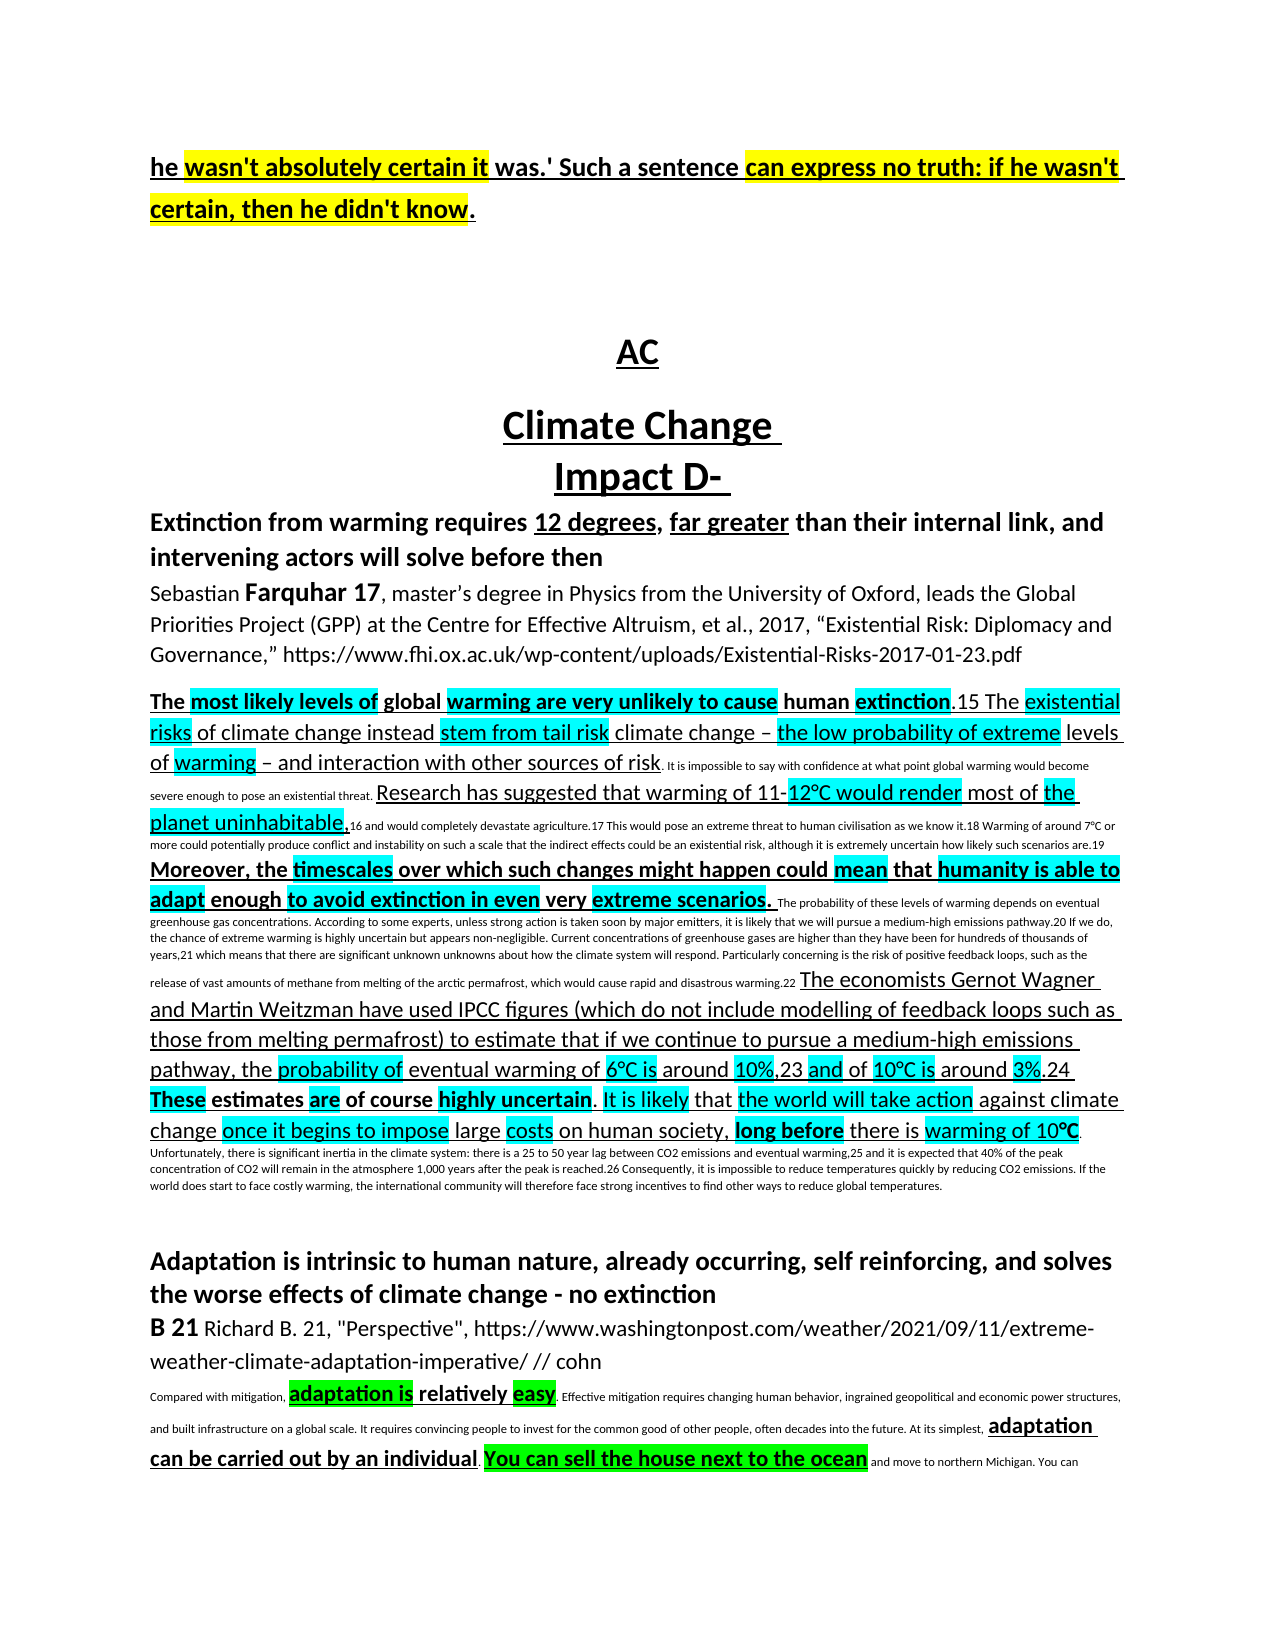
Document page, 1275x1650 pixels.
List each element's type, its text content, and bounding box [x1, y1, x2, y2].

text B 21 Richard B. 21, "Perspective", https://www.washingtonpost.com/weather/2021/09/11/extreme-weather-climate-adaptation-imperative/ // cohn [150, 1310, 1125, 1375]
subtitle Impact D- [150, 450, 1125, 501]
text The most likely levels of global warming are very unlikely to cause human extinction.15 The existential risks of climate change instead stem from tail risk climate change – the low probability of extreme levels of warming – and interaction with other sources of risk. It is impossible to say with confidence at what point global warming would become severe enough to pose an existential threat. Research has suggested that warming of 11-12°C would render most of the planet uninhabitable,16 and would completely devastate agriculture.17 This would pose an extreme threat to human civilisation as we know it.18 Warming of around 7°C or more could potentially produce conflict and instability on such a scale that the indirect effects could be an existential risk, although it is extremely uncertain how likely such scenarios are.19 Moreover, the timescales over which such changes might happen could mean that humanity is able to adapt enough to avoid extinction in even very extreme scenarios. The probability of these levels of warming depends on eventual greenhouse gas concentrations. According to some experts, unless strong action is taken soon by major emitters, it is likely that we will pursue a medium-high emissions pathway.20 If we do, the chance of extreme warming is highly uncertain but appears non-negligible. Current concentrations of greenhouse gases are higher than they have been for hundreds of thousands of years,21 which means that there are significant unknown unknowns about how the climate system will respond. Particularly concerning is the risk of positive feedback loops, such as the release of vast amounts of methane from melting of the arctic permafrost, which would cause rapid and disastrous warming.22 The economists Gernot Wagner and Martin Weitzman have used IPCC figures (which do not include modelling of feedback loops such as those from melting permafrost) to estimate that if we continue to pursue a medium-high emissions pathway, the probability of eventual warming of 6°C is around 10%,23 and of 10°C is around 3%.24 These estimates are of course highly uncertain. It is likely that the world will take action against climate change once it begins to impose large costs on human society, long before there is warming of 10°C. Unfortunately, there is significant inertia in the climate system: there is a 25 to 50 year lag between CO2 emissions and eventual warming,25 and it is expected that 40% of the peak concentration of CO2 will remain in the atmosphere 1,000 years after the peak is reached.26 Consequently, it is impossible to reduce temperatures quickly by reducing CO2 emissions. If the world does start to face costly warming, the international community will therefore face strong incentives to find other ways to reduce global temperatures. [150, 687, 1125, 1193]
subtitle Adaptation is intrinsic to human nature, already occurring, self reinforcing, and solves the worse effects of climate change - no extinction [150, 1244, 1125, 1310]
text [150, 180, 1125, 242]
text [150, 1379, 1125, 1472]
subtitle Extinction from warming requires 12 degrees, far greater than their internal link, and intervening actors will solve before then [150, 505, 1125, 573]
text Sebastian Farquhar 17, master’s degree in Physics from the University of Oxford, leads the Global Priorities Project (GPP) at the Centre for Effective Altruism, et al., 2017, “Existential Risk: Diplomacy and Governance,” https://www.fhi.ox.ac.uk/wp-content/uploads/Existential-Risks-2017-01-23.pdf [150, 575, 1125, 668]
subtitle Climate Change [150, 399, 1125, 450]
subtitle AC [150, 323, 1125, 373]
